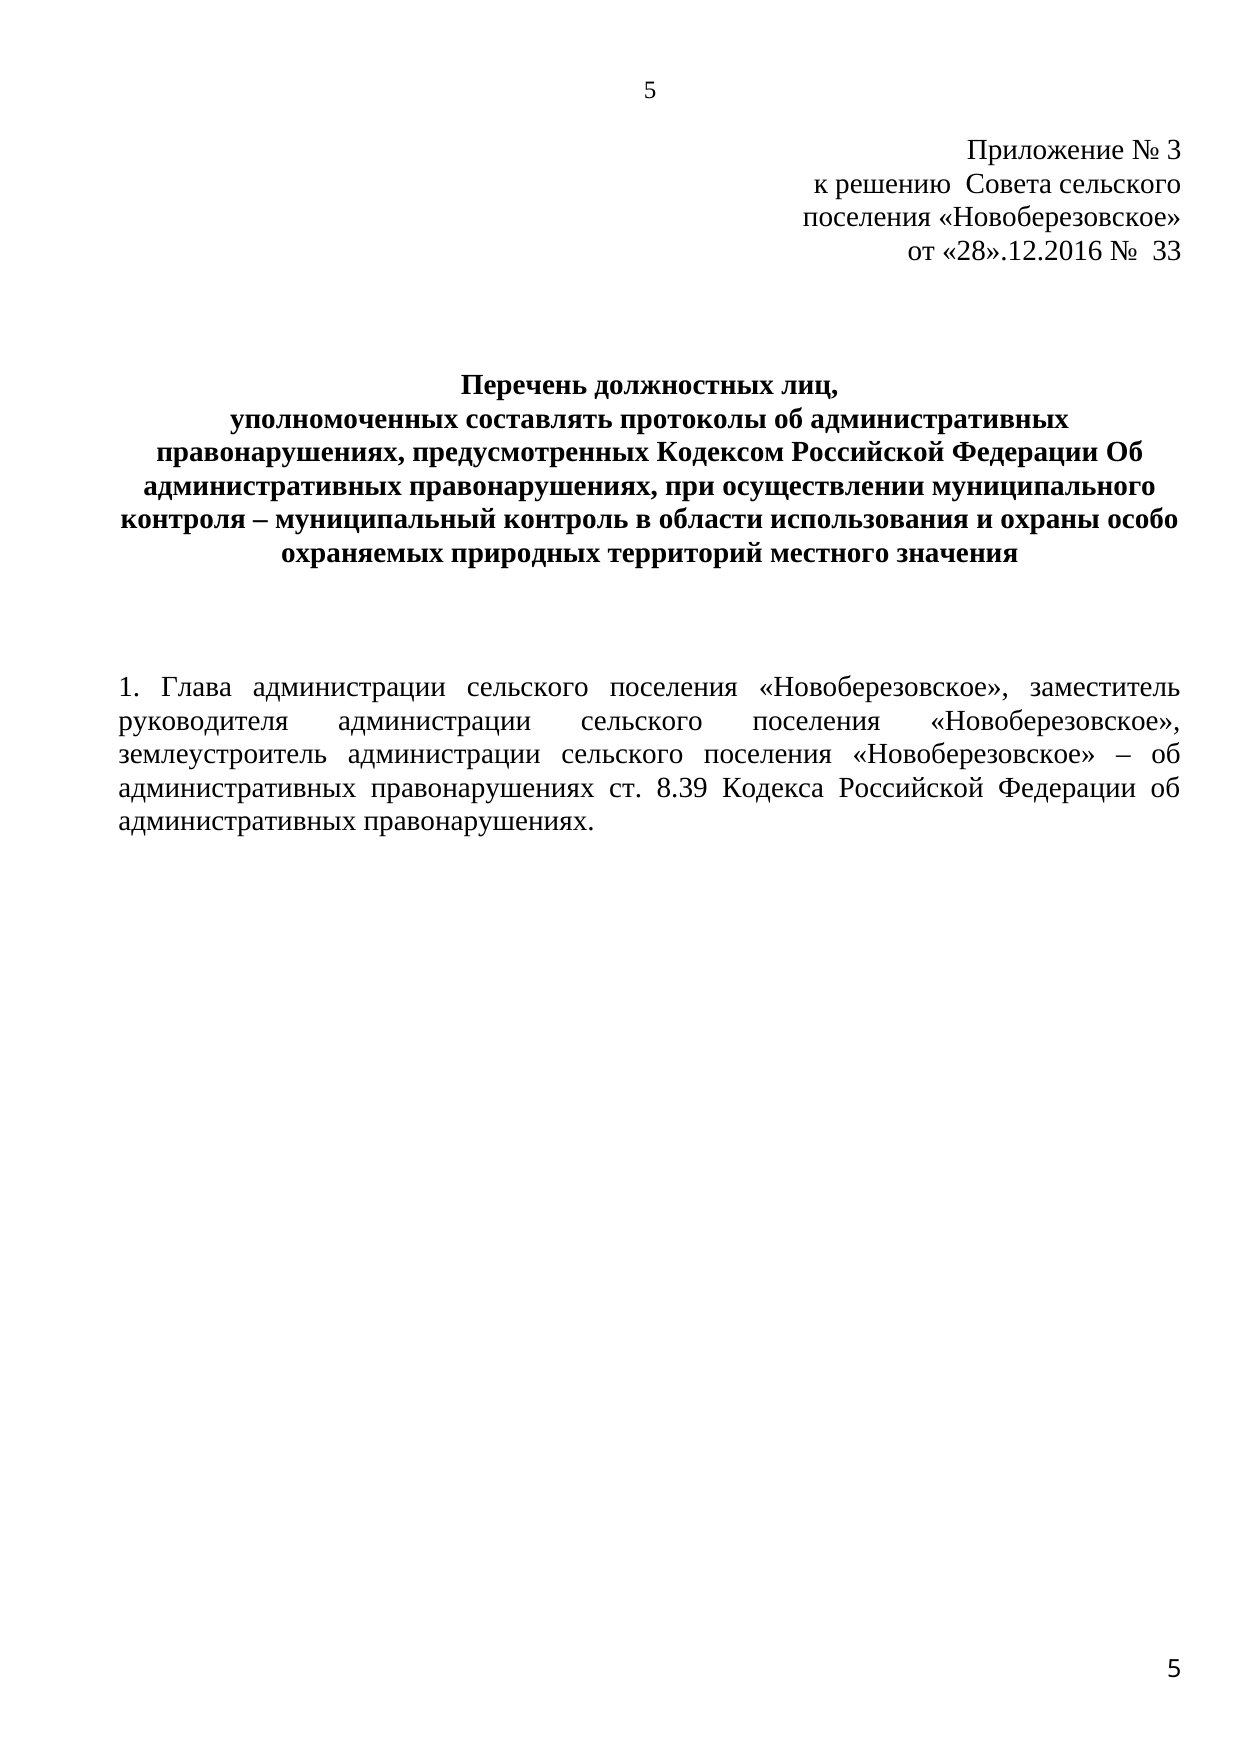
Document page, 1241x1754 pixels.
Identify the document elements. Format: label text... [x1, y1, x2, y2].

text поселения «Новоберезовское» [118, 199, 1181, 233]
text Приложение № 3 [118, 132, 1181, 166]
text к решению Совета сельского [118, 166, 1181, 199]
text Перечень должностных лиц, [118, 367, 1181, 401]
text 1. Глава администрации сельского поселения «Новоберезовское», заместитель руководителя администрации сельского поселения «Новоберезовское», землеустроитель администрации сельского поселения «Новоберезовское» – об административных правонарушениях ст. 8.39 Кодекса Российской Федерации об административных правонарушениях. [118, 669, 1181, 837]
text от «28».12.2016 № 33 [118, 233, 1181, 267]
text уполномоченных составлять протоколы об административных правонарушениях, предусмотренных Кодексом Российской Федерации Об административных правонарушениях, при осуществлении муниципального контроля – муниципальный контроль в области использования и охраны особо охраняемых природных территорий местного значения [118, 401, 1181, 568]
